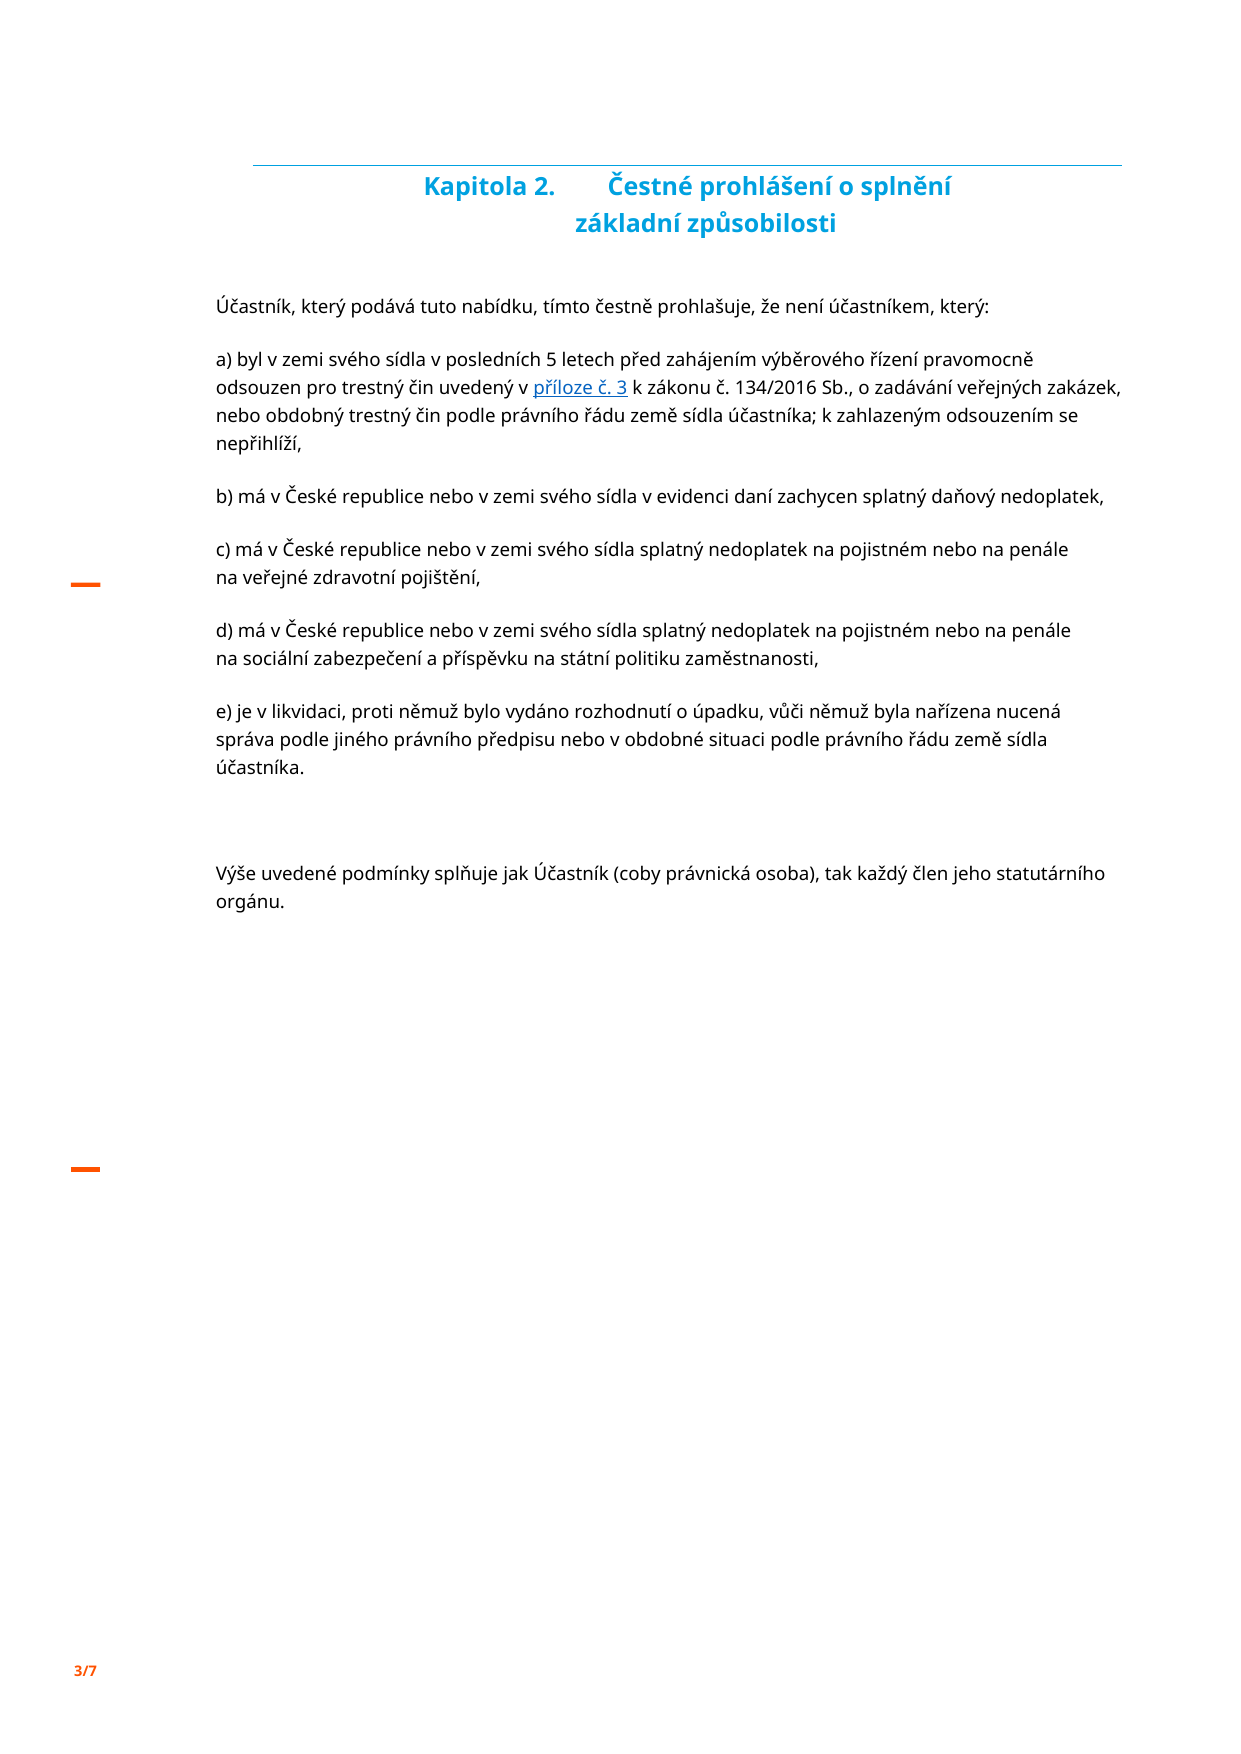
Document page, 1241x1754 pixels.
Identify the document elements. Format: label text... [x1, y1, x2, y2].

text a) byl v zemi svého sídla v posledních 5 letech před zahájením výběrového řízení pravomocně odsouzen pro trestný čin uvedený v příloze č. 3 k zákonu č. 134/2016 Sb., o zadávání veřejných zakázek, nebo obdobný trestný čin podle právního řádu země sídla účastníka; k zahlazeným odsouzením se nepřihlíží, [216, 346, 1122, 456]
subtitle Čestné prohlášení o splnění základní způsobilosti [253, 166, 1122, 240]
text Účastník, který podává tuto nabídku, tímto čestně prohlašuje, že není účastníkem, který: [216, 293, 1122, 318]
text e) je v likvidaci, proti němuž bylo vydáno rozhodnutí o úpadku, vůči němuž byla nařízena nucená správa podle jiného právního předpisu nebo v obdobné situaci podle právního řádu země sídla účastníka. [216, 698, 1122, 780]
text b) má v České republice nebo v zemi svého sídla v evidenci daní zachycen splatný daňový nedoplatek, [216, 483, 1122, 509]
text c) má v České republice nebo v zemi svého sídla splatný nedoplatek na pojistném nebo na penále na veřejné zdravotní pojištění, [216, 536, 1122, 590]
text Výše uvedené podmínky splňuje jak Účastník (coby právnická osoba), tak každý člen jeho statutárního orgánu. [216, 860, 1122, 914]
text d) má v České republice nebo v zemi svého sídla splatný nedoplatek na pojistném nebo na penále na sociální zabezpečení a příspěvku na státní politiku zaměstnanosti, [216, 617, 1122, 671]
